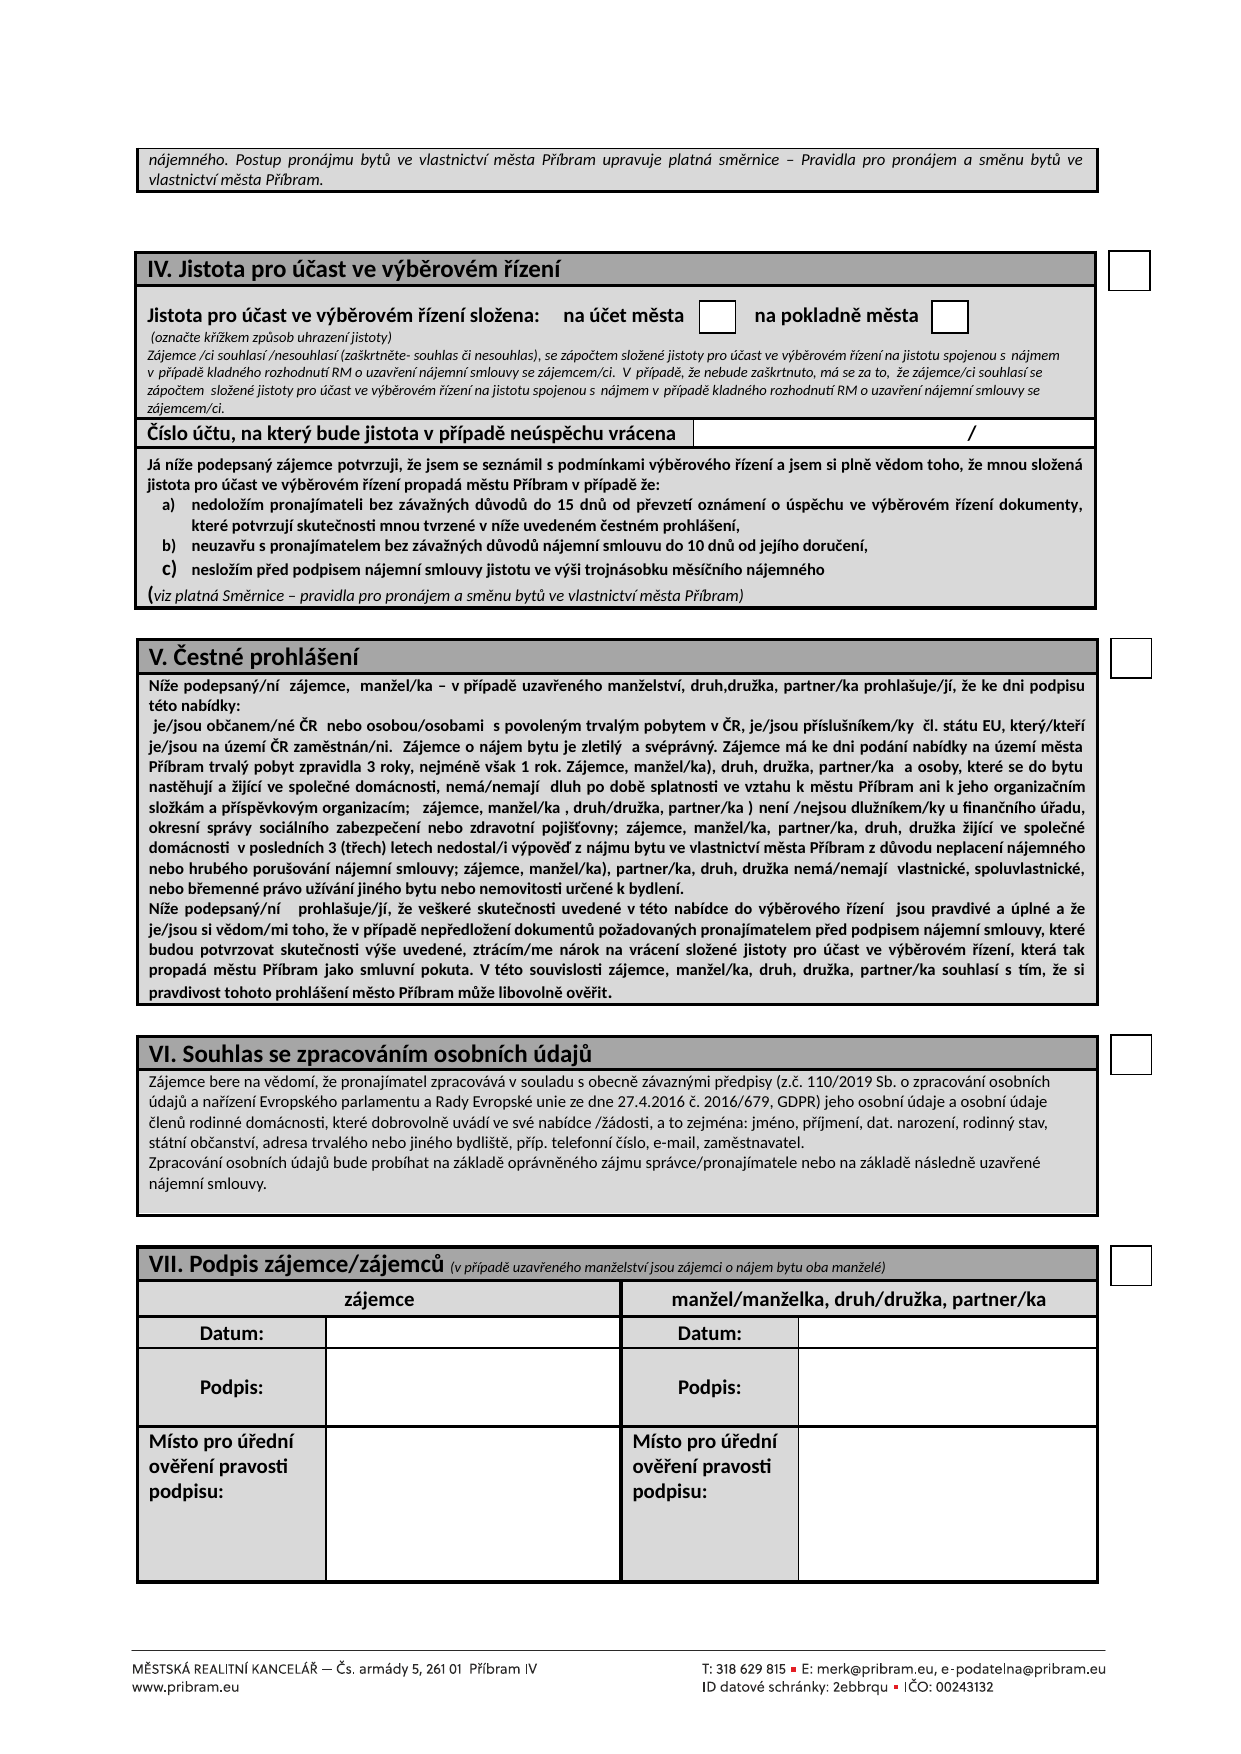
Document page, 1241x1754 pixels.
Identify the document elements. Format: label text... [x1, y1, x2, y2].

table_cell Datum: [623, 1318, 798, 1347]
table_cell Datum: [139, 1318, 325, 1347]
table_cell Podpis: [623, 1349, 798, 1425]
table_header IV. Jistota pro účast ve výběrovém řízení [137, 254, 1094, 284]
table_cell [139, 149, 1096, 190]
table_header VI. Souhlas se zpracováním osobních údajů [139, 1038, 1096, 1068]
table_header VII. Podpis zájemce/zájemců (v případě uzavřeného manželství jsou zájemci o nájem bytu oba manželé) [450, 1249, 1096, 1279]
table_cell zájemce [139, 1282, 619, 1315]
table_cell Jistota pro účast ve výběrovém řízení složena: na účet města na pokladně města (označte křížkem způsob uhrazení jistoty) Zájemce /ci souhlasí /nesouhlasí (zaškrtněte- souhlas či nesouhlas), se zápočtem složené jistoty pro účast ve výběrovém řízení na jistotu spojenou s nájmem v případě kladného rozhodnutí RM o uzavření nájemní smlouvy se zájemcem/ci. V případě, že nebude zaškrtnuto, má se za to, že zájemce/ci souhlasí se zápočtem složené jistoty pro účast ve výběrovém řízení na jistotu spojenou s nájmem v případě kladného rozhodnutí RM o uzavření nájemní smlouvy se zájemcem/ci. [137, 287, 1094, 417]
table_cell [799, 1318, 1096, 1347]
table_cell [139, 1428, 325, 1580]
table_header VII. Podpis zájemce/zájemců (v případě uzavřeného manželství jsou zájemci o nájem bytu oba manželé) [139, 1249, 359, 1279]
table_cell [327, 1349, 619, 1425]
table_cell [327, 1318, 619, 1347]
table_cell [623, 1428, 798, 1580]
table_cell Podpis: [139, 1349, 325, 1425]
table_cell Níže podepsaný/ní zájemce, manžel/ka – v případě uzavřeného manželství, druh,družka, partner/ka prohlašuje/jí, že ke dni podpisu této nabídky: je/jsou občanem/né ČR nebo osobou/osobami s povoleným trvalým pobytem v ČR, je/jsou příslušníkem/ky čl. státu EU, který/kteří je/jsou na území ČR zaměstnán/ni. Zájemce o nájem bytu je zletilý a svéprávný. Zájemce má ke dni podání nabídky na území města Příbram trvalý pobyt zpravidla 3 roky, nejméně však 1 rok. Zájemce, manžel/ka), druh, družka, partner/ka a osoby, které se do bytu nastěhují a žijící ve společné domácnosti, nemá/nemají dluh po době splatnosti ve vztahu k městu Příbram ani k jeho organizačním složkám a příspěvkovým organizacím; zájemce, manžel/ka , druh/družka, partner/ka ) není /nejsou dlužníkem/ky u finančního úřadu, okresní správy sociálního zabezpečení nebo zdravotní pojišťovny; zájemce, manžel/ka, partner/ka, druh, družka žijící ve společné domácnosti v posledních 3 (třech) letech nedostal/i výpověď z nájmu bytu ve vlastnictví města Příbram z důvodu neplacení nájemného nebo hrubého porušování nájemní smlouvy; zájemce, manžel/ka), partner/ka, druh, družka nemá/nemají vlastnické, spoluvlastnické, nebo břemenné právo užívání jiného bytu nebo nemovitosti určené k bydlení. Níže podepsaný/ní prohlašuje/jí, že veškeré skutečnosti uvedené v této nabídce do výběrového řízení jsou pravdivé a úplné a že je/jsou si vědom/mi toho, že v případě nepředložení dokumentů požadovaných pronajímatelem před podpisem nájemní smlouvy, které budou potvrzovat skutečnosti výše uvedené, ztrácím/me nárok na vrácení složené jistoty pro účast ve výběrovém řízení, která tak propadá městu Příbram jako smluvní pokuta. V této souvislosti zájemce, manžel/ka, druh, družka, partner/ka souhlasí s tím, že si pravdivost tohoto prohlášení město Příbram může libovolně ověřit. [139, 675, 1096, 1003]
table_cell [327, 1428, 619, 1580]
table_cell / [694, 420, 1094, 446]
table_cell Zájemce bere na vědomí, že pronajímatel zpracovává v souladu s obecně závaznými předpisy (z.č. 110/2019 Sb. o zpracování osobních údajů a nařízení Evropského parlamentu a Rady Evropské unie ze dne 27.4.2016 č. 2016/679, GDPR) jeho osobní údaje a osobní údaje členů rodinné domácnosti, které dobrovolně uvádí ve své nabídce /žádosti, a to zejména: jméno, příjmení, dat. narození, rodinný stav, státní občanství, adresa trvalého nebo jiného bydliště, příp. telefonní číslo, e-mail, zaměstnavatel. Zpracování osobních údajů bude probíhat na základě oprávněného zájmu správce/pronajímatele nebo na základě následně uzavřené nájemní smlouvy. [139, 1071, 1096, 1213]
table_cell [799, 1349, 1096, 1425]
table_cell Já níže podepsaný zájemce potvrzuji, že jsem se seznámil s podmínkami výběrového řízení a jsem si plně vědom toho, že mnou složená jistota pro účast ve výběrovém řízení propadá městu Příbram v případě že: nedoložím pronajímateli bez závažných důvodů do 15 dnů od převzetí oznámení o úspěchu ve výběrovém řízení dokumenty, které potvrzují skutečnosti mnou tvrzené v níže uvedeném čestném prohlášení, neuzavřu s pronajímatelem bez závažných důvodů nájemní smlouvu do 10 dnů od jejího doručení, nesložím před podpisem nájemní smlouvy jistotu ve výši trojnásobku měsíčního nájemného (viz platná Směrnice – pravidla pro pronájem a směnu bytů ve vlastnictví města Příbram) [137, 449, 1094, 606]
table_header V. Čestné prohlášení [139, 641, 1096, 672]
table_cell [799, 1428, 1096, 1580]
table_cell manžel/manželka, druh/družka, partner/ka [623, 1282, 1096, 1315]
table_cell Číslo účtu, na který bude jistota v případě neúspěchu vrácena [137, 420, 693, 446]
